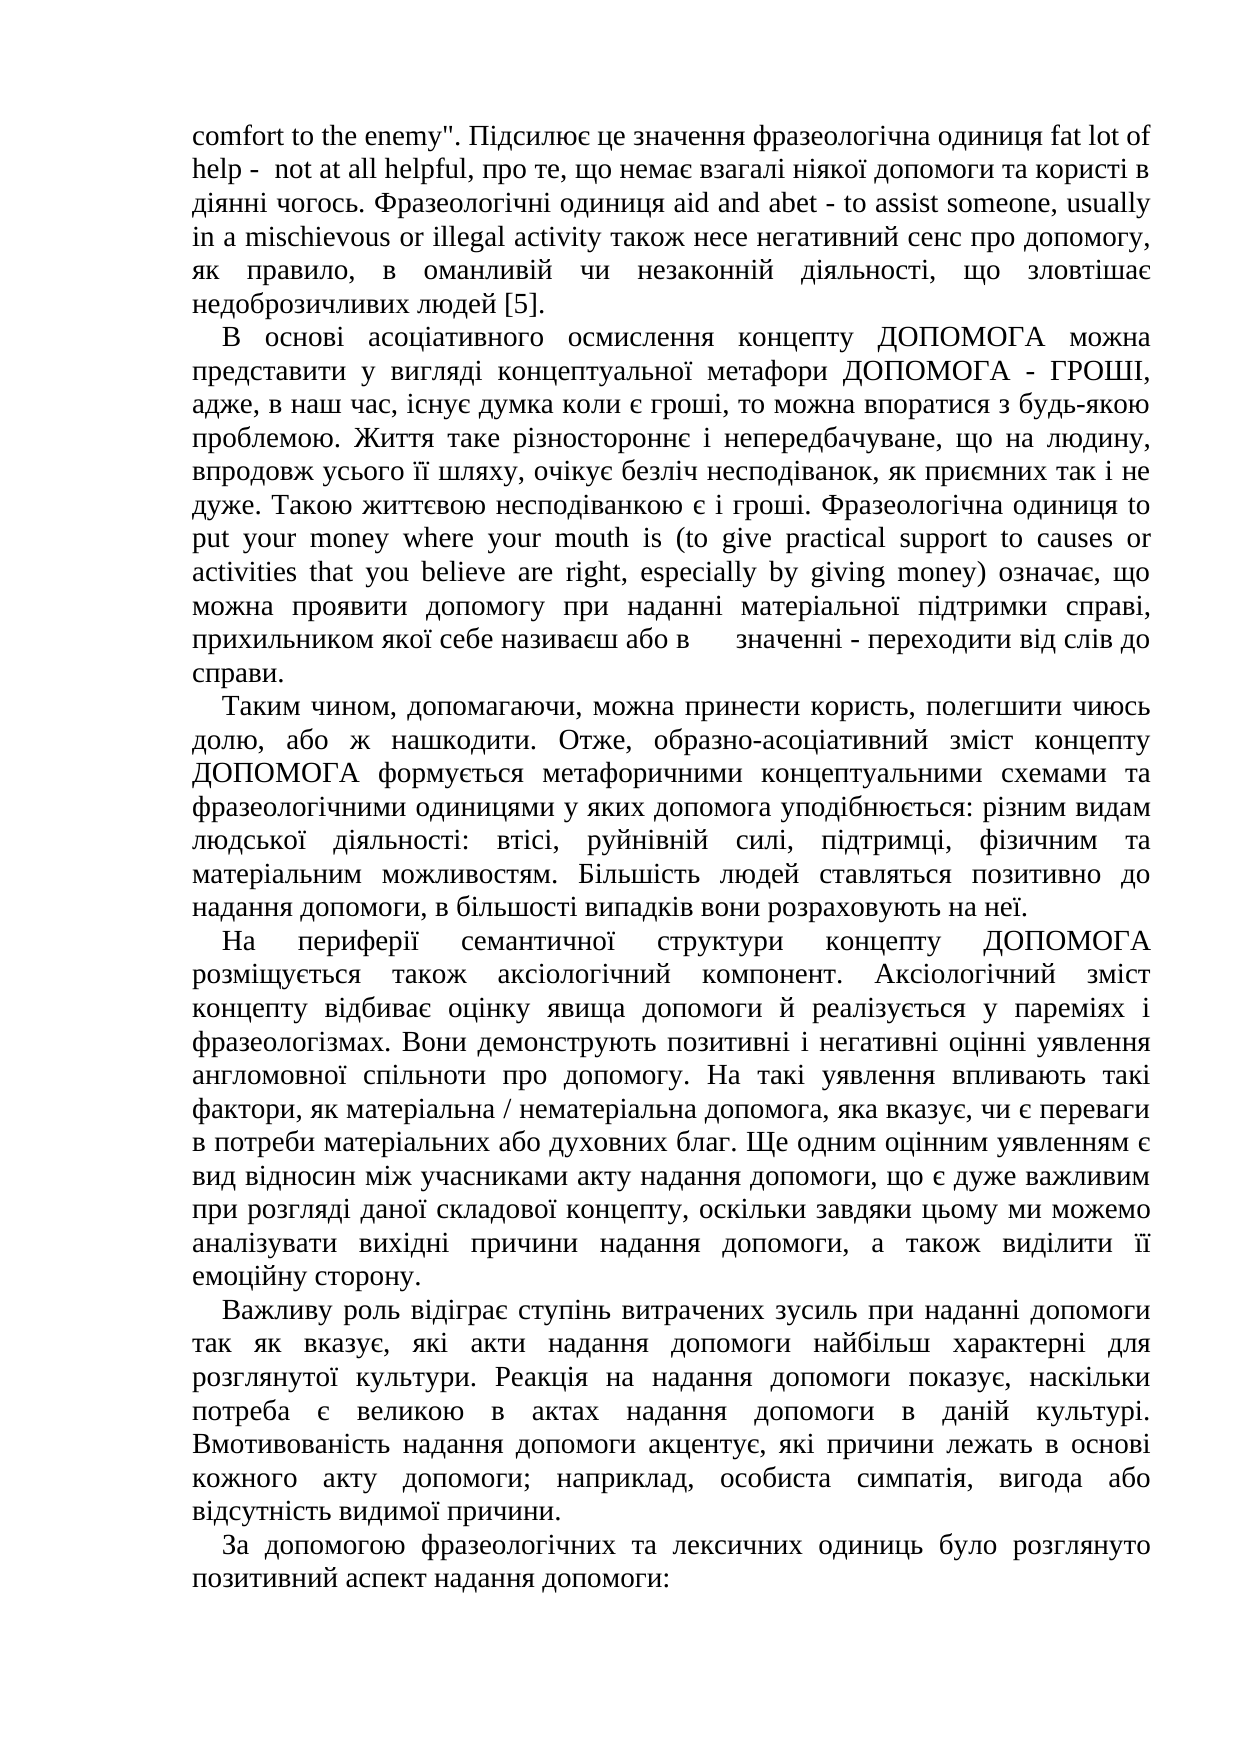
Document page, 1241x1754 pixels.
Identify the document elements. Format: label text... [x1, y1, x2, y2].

text В основі асоціативного осмислення концепту ДОПОМОГА можна представити у вигляді концептуальної метафори ДОПОМОГА - ГРОШІ, адже, в наш час, існує думка коли є гроші, то можна впоратися з будь-якою проблемою. Життя таке різностороннє і непередбачуване, що на людину, впродовж усього її шляху, очікує безліч несподіванок, як приємних так і не дуже. Такою життєвою несподіванкою є і гроші. Фразеологічна одиниця to put your money where your mouth is (to give practical support to causes or activities that you believe are right, especially by giving money) означає, що можна проявити допомогу при наданні матеріальної підтримки справі, прихильником якої себе називаєш або в значенні - переходити від слів до справи. [192, 319, 1152, 688]
text На периферії семантичної структури концепту ДОПОМОГА розміщується також аксіологічний компонент. Аксіологічний зміст концепту відбиває оцінку явища допомоги й реалізується у пареміях і фразеологізмах. Вони демонструють позитивні і негативні оцінні уявлення англомовної спільноти про допомогу. На такі уявлення впливають такі фактори, як матеріальна / нематеріальна допомога, яка вказує, чи є переваги в потреби матеріальних або духовних благ. Ще одним оцінним уявленням є вид відносин між учасниками акту надання допомоги, що є дуже важливим при розгляді даної складової концепту, оскільки завдяки цьому ми можемо аналізувати вихідні причини надання допомоги, а також виділити її емоційну сторону. [192, 923, 1152, 1292]
text Важливу роль відіграє ступінь витрачених зусиль при наданні допомоги так як вказує, які акти надання допомоги найбільш характерні для розглянутої культури. Реакція на надання допомоги показує, наскільки потреба є великою в актах надання допомоги в даній культурі. Вмотивованість надання допомоги акцентує, які причини лежать в основі кожного акту допомоги; наприклад, особиста симпатія, вигода або відсутність видимої причини. [192, 1292, 1152, 1527]
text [192, 118, 1152, 319]
text За допомогою фразеологічних та лексичних одиниць було розглянуто позитивний аспект надання допомоги: [192, 1527, 1152, 1594]
text Таким чином, допомагаючи, можна принести користь, полегшити чиюсь долю, або ж нашкодити. Отже, образно-асоціативний зміст концепту ДОПОМОГА формується метафоричними концептуальними схемами та фразеологічними одиницями у яких допомога уподібнюється: різним видам людської діяльності: втісі, руйнівній силі, підтримці, фізичним та матеріальним можливостям. Більшість людей ставляться позитивно до надання допомоги, в більшості випадків вони розраховують на неї. [192, 688, 1152, 923]
